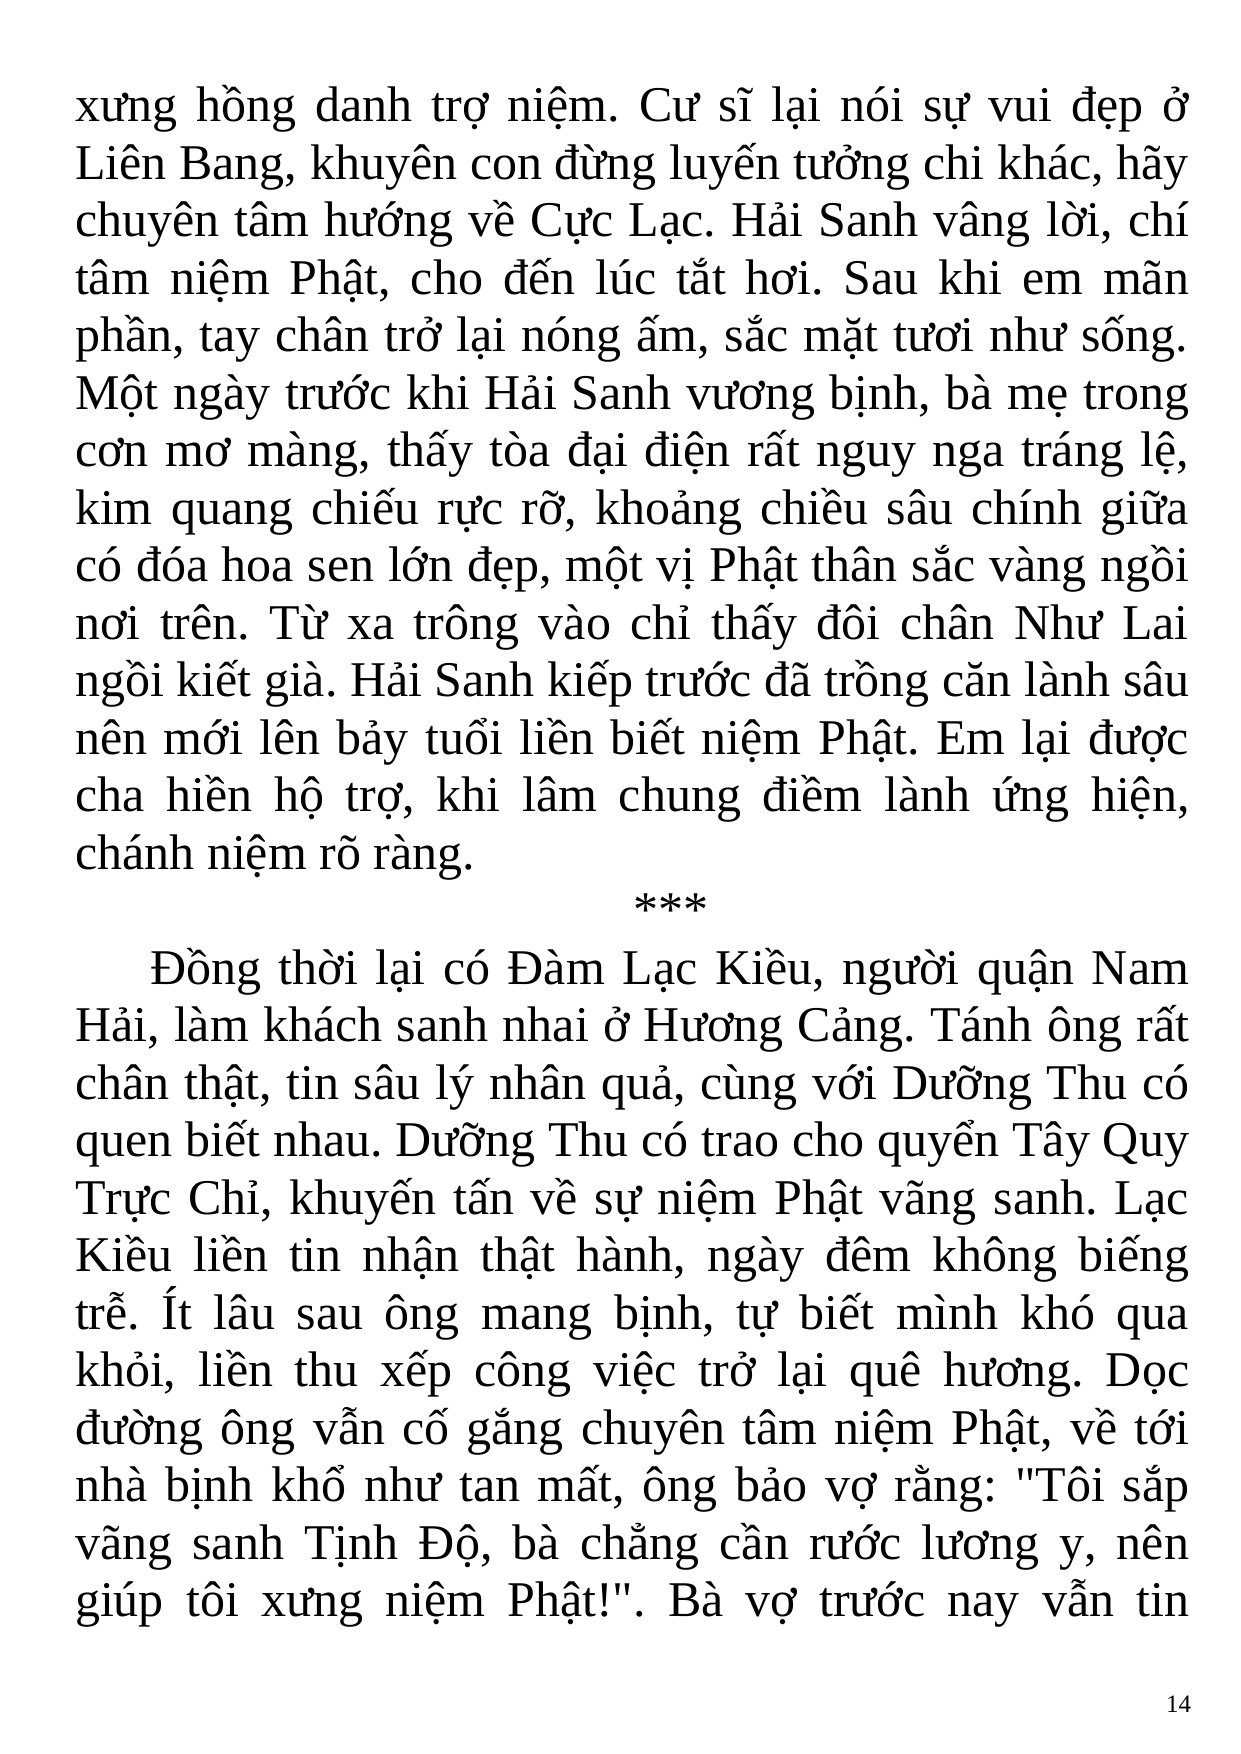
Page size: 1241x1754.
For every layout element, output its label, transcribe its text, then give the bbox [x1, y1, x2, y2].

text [75, 937, 1191, 1627]
text *** [75, 880, 1191, 937]
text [75, 75, 1191, 880]
